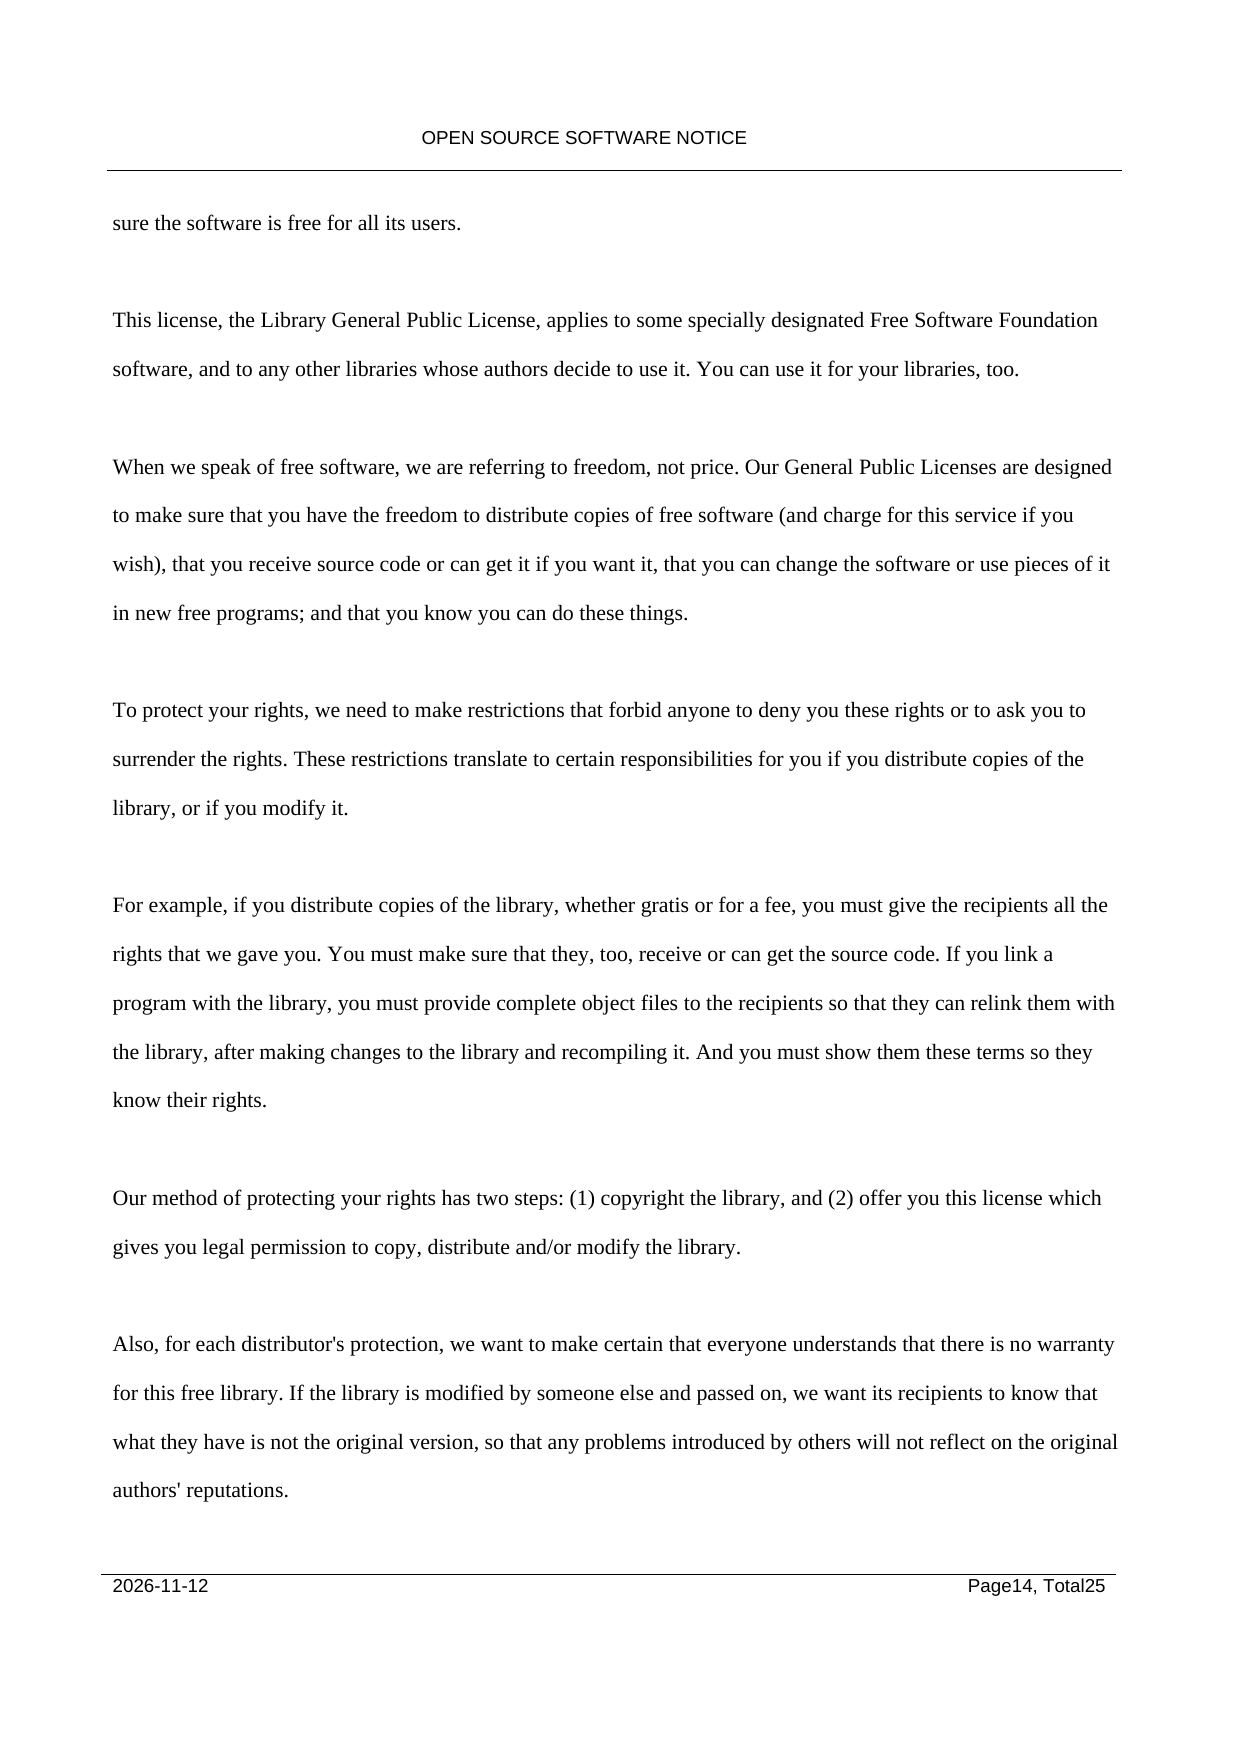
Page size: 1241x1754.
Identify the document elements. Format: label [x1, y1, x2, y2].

text [112, 206, 1128, 1506]
